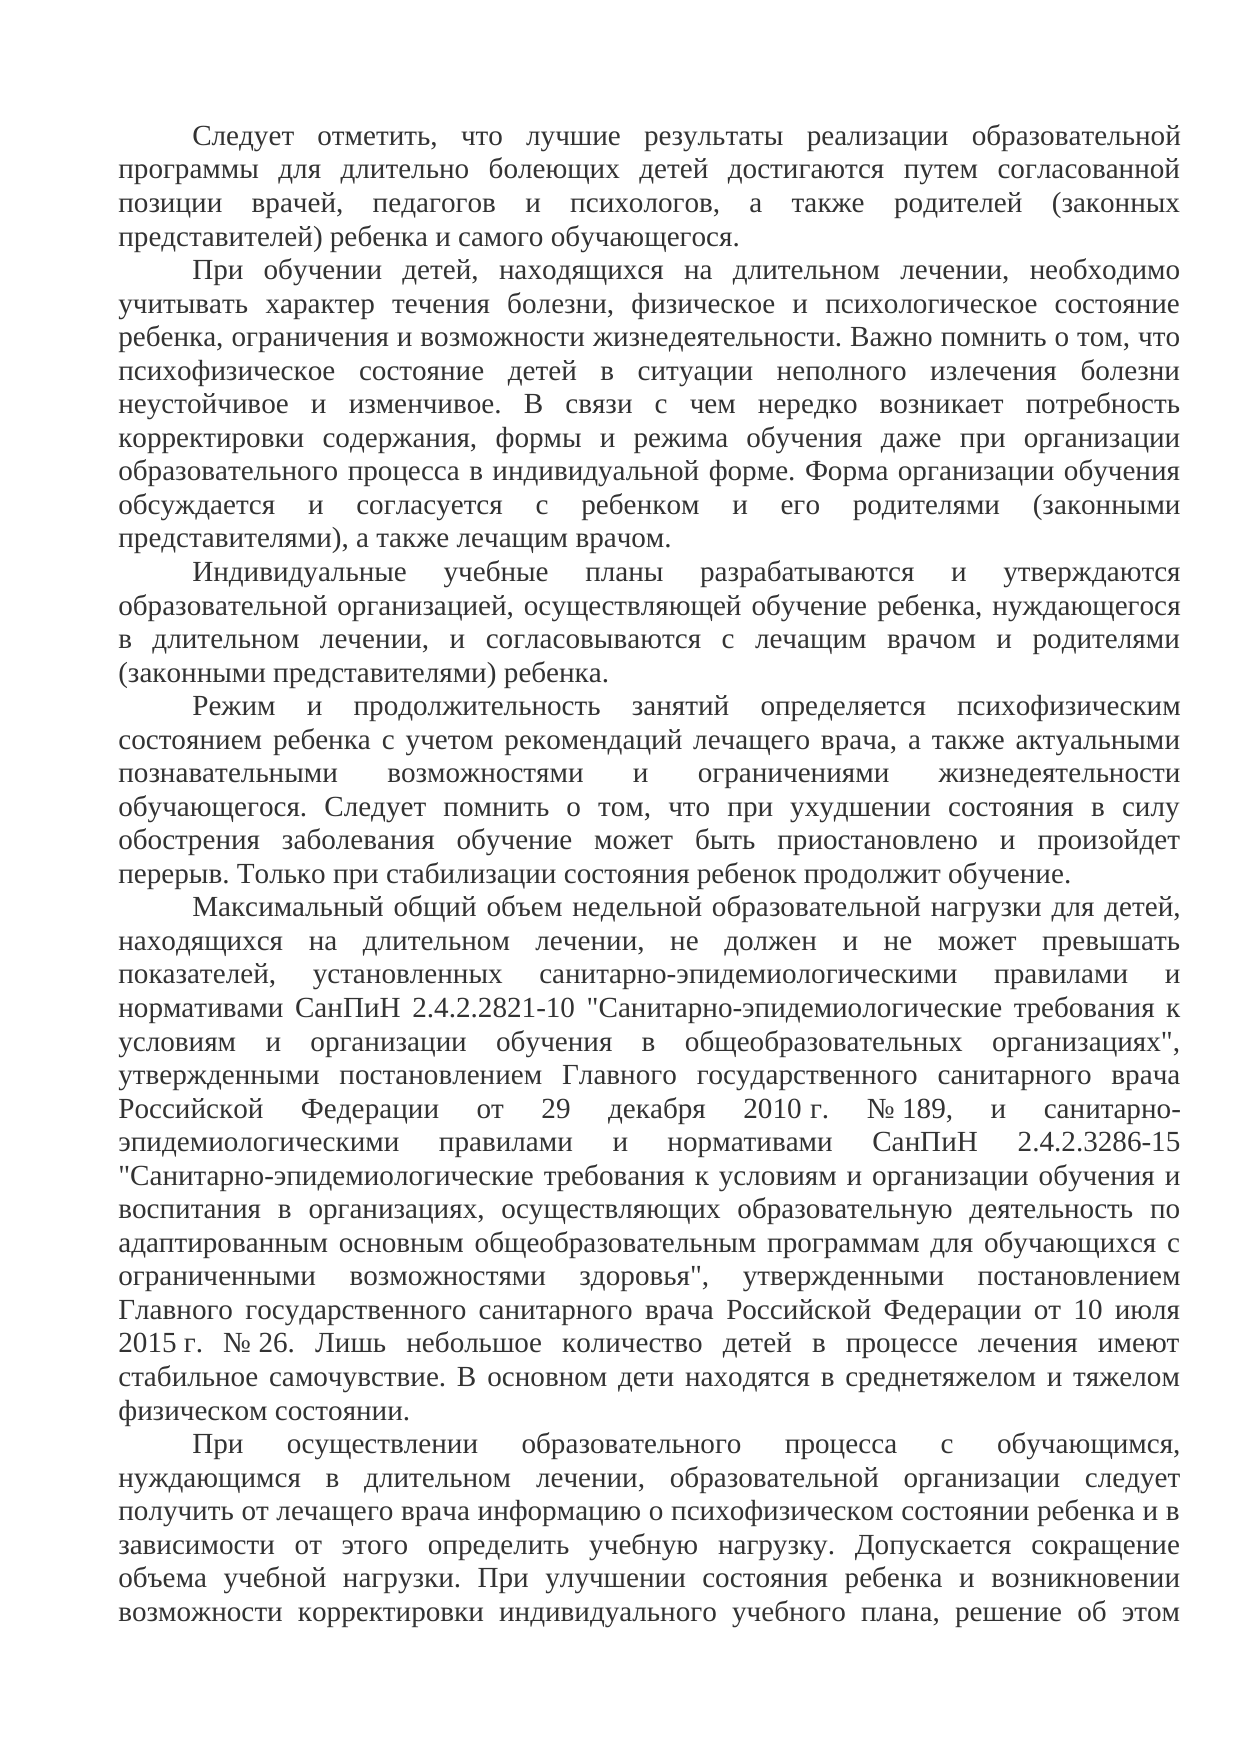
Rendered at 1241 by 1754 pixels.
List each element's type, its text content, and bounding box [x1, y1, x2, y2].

text При обучении детей, находящихся на длительном лечении, необходимо учитывать характер течения болезни, физическое и психологическое состояние ребенка, ограничения и возможности жизнедеятельности. Важно помнить о том, что психофизическое состояние детей в ситуации неполного излечения болезни неустойчивое и изменчивое. В связи с чем нередко возникает потребность корректировки содержания, формы и режима обучения даже при организации образовательного процесса в индивидуальной форме. Форма организации обучения обсуждается и согласуется с ребенком и его родителями (законными представителями), а также лечащим врачом. [118, 252, 1181, 554]
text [118, 1426, 1181, 1627]
text Максимальный общий объем недельной образовательной нагрузки для детей, находящихся на длительном лечении, не должен и не может превышать показателей, установленных санитарно-эпидемиологическими правилами и нормативами СанПиН 2.4.2.2821-10 "Санитарно-эпидемиологические требования к условиям и организации обучения в общеобразовательных организациях", утвержденными постановлением Главного государственного санитарного врача Российской Федерации от 29 декабря 2010 г. № 189, и санитарно-эпидемиологическими правилами и нормативами СанПиН 2.4.2.3286-15 "Санитарно-эпидемиологические требования к условиям и организации обучения и воспитания в организациях, осуществляющих образовательную деятельность по адаптированным основным общеобразовательным программам для обучающихся с ограниченными возможностями здоровья", утвержденными постановлением Главного государственного санитарного врача Российской Федерации от 10 июля 2015 г. № 26. Лишь небольшое количество детей в процессе лечения имеют стабильное самочувствие. В основном дети находятся в среднетяжелом и тяжелом физическом состоянии. [118, 889, 1181, 1426]
text Индивидуальные учебные планы разрабатываются и утверждаются образовательной организацией, осуществляющей обучение ребенка, нуждающегося в длительном лечении, и согласовываются с лечащим врачом и родителями (законными представителями) ребенка. [118, 554, 1181, 688]
text Следует отметить, что лучшие результаты реализации образовательной программы для длительно болеющих детей достигаются путем согласованной позиции врачей, педагогов и психологов, а также родителей (законных представителей) ребенка и самого обучающегося. [118, 118, 1181, 252]
text Режим и продолжительность занятий определяется психофизическим состоянием ребенка с учетом рекомендаций лечащего врача, а также актуальными познавательными возможностями и ограничениями жизнедеятельности обучающегося. Следует помнить о том, что при ухудшении состояния в силу обострения заболевания обучение может быть приостановлено и произойдет перерыв. Только при стабилизации состояния ребенок продолжит обучение. [118, 688, 1181, 889]
